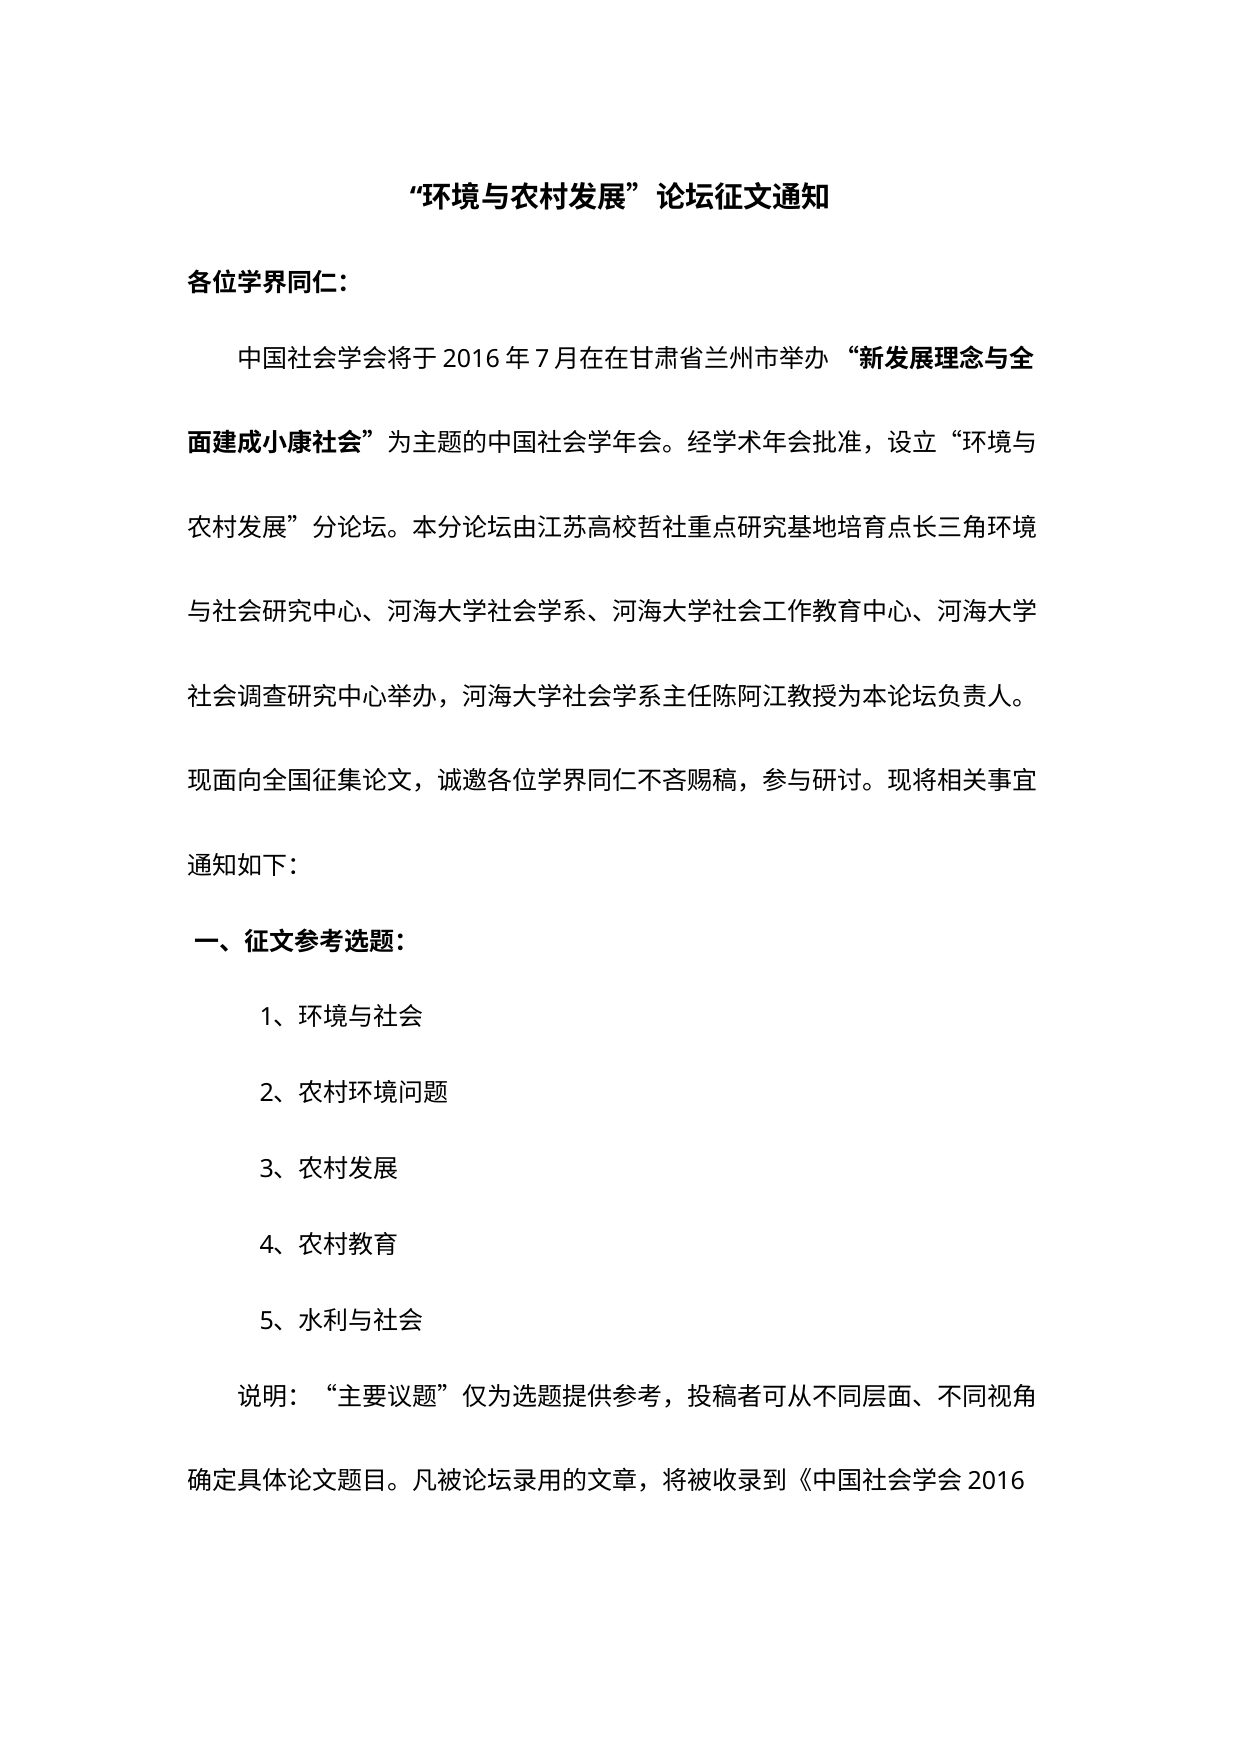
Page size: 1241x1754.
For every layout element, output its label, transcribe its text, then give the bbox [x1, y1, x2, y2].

text 5、水利与社会 [259, 1286, 1053, 1351]
text 4、农村教育 [259, 1210, 1053, 1275]
text 一、征文参考选题： [187, 907, 1053, 972]
text 3、农村发展 [259, 1134, 1053, 1199]
text 各位学界同仁： [187, 248, 1053, 313]
text 1、环境与社会 [259, 982, 1053, 1047]
text 中国社会学会将于2016年7月在在甘肃省兰州市举办 “新发展理念与全面建成小康社会”为主题的中国社会学年会。经学术年会批准，设立“环境与农村发展”分论坛。本分论坛由江苏高校哲社重点研究基地培育点长三角环境与社会研究中心、河海大学社会学系、河海大学社会工作教育中心、河海大学社会调查研究中心举办，河海大学社会学系主任陈阿江教授为本论坛负责人。现面向全国征集论文，诚邀各位学界同仁不吝赐稿，参与研讨。现将相关事宜通知如下： [187, 324, 1053, 896]
text 2、农村环境问题 [259, 1058, 1053, 1123]
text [187, 1362, 1053, 1511]
text “环境与农村发展”论坛征文通知 [187, 162, 1053, 227]
